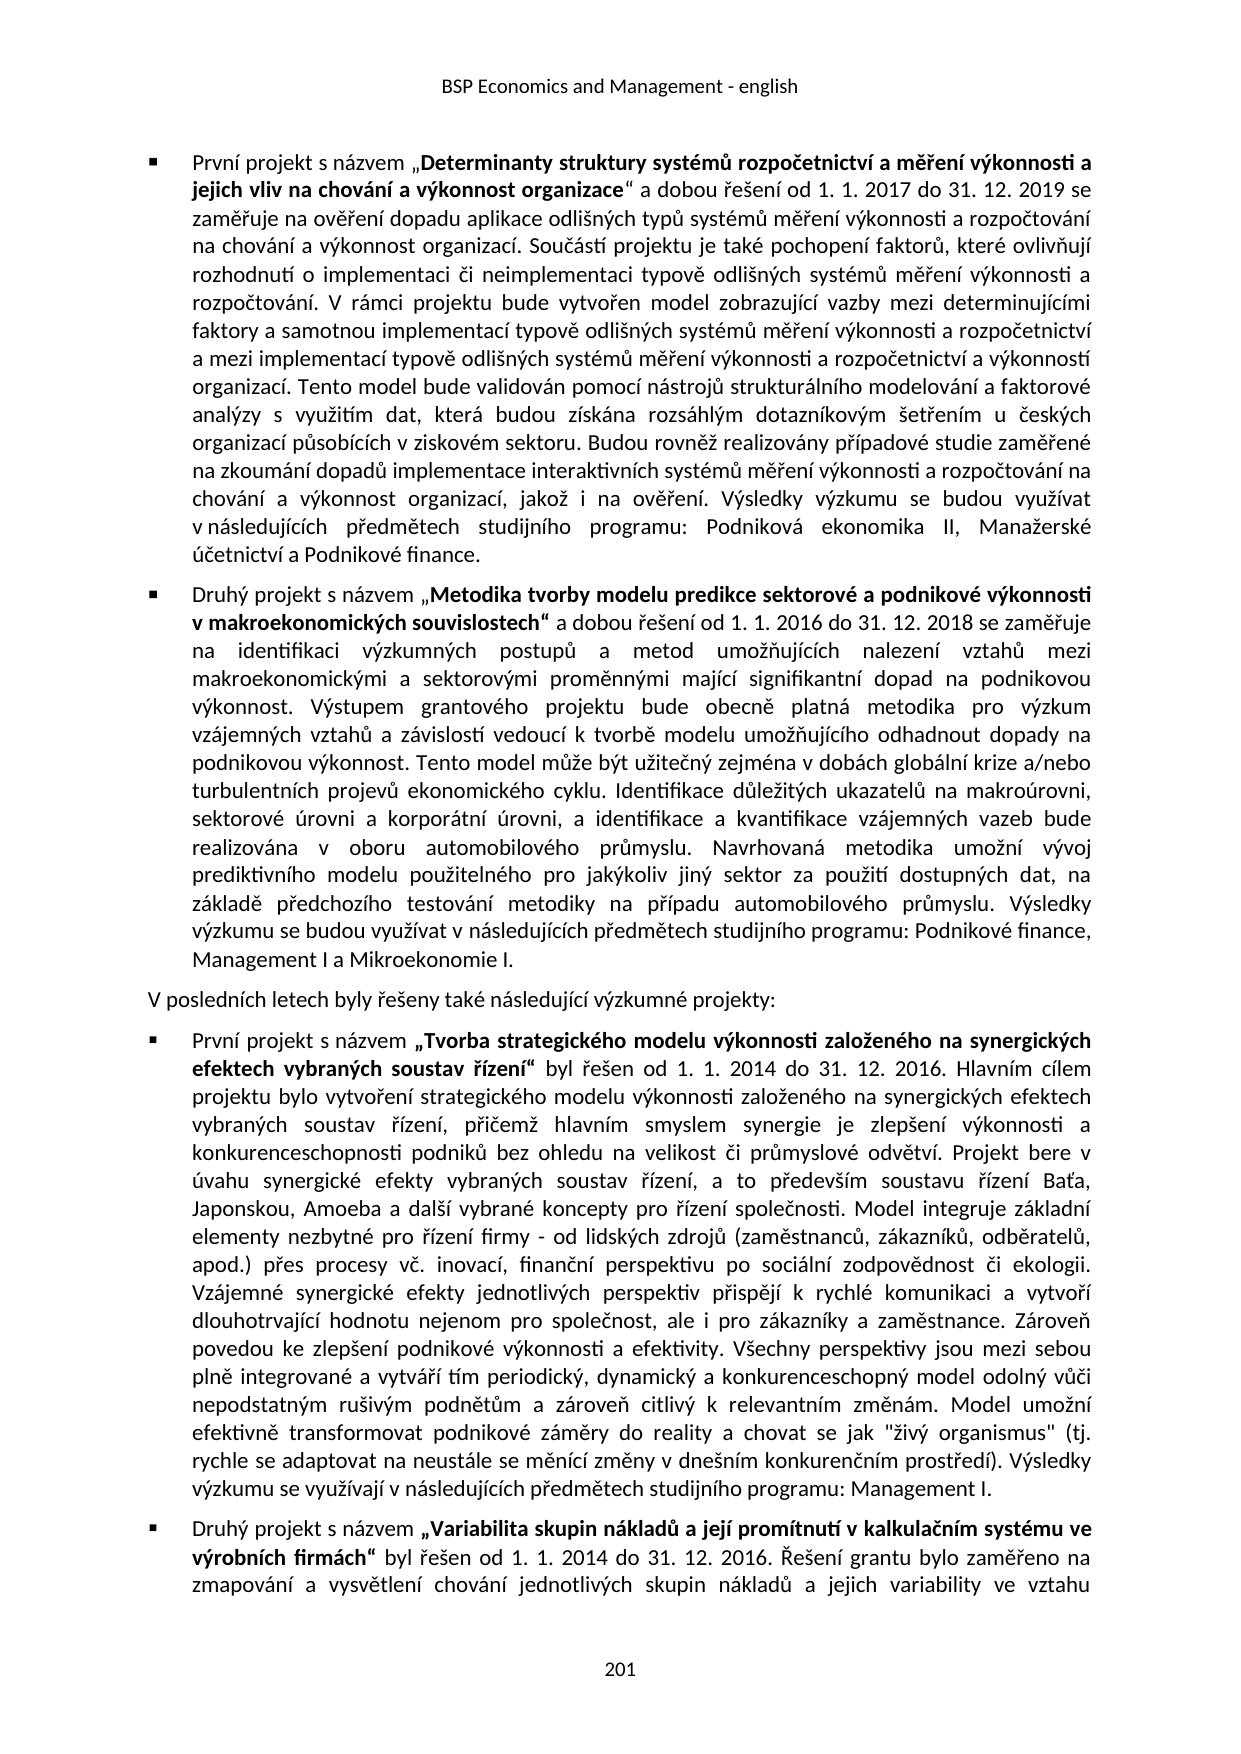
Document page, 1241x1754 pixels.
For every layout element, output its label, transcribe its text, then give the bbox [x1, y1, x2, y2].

text V posledních letech byly řešeny také následující výzkumné projekty: [148, 985, 1093, 1013]
list První projekt s názvem „Tvorba strategického modelu výkonnosti založeného na synergických efektech vybraných soustav řízení“ byl řešen od 1. 1. 2014 do 31. 12. 2016. Hlavním cílem projektu bylo vytvoření strategického modelu výkonnosti založeného na synergických efektech vybraných soustav řízení, přičemž hlavním smyslem synergie je zlepšení výkonnosti a konkurenceschopnosti podniků bez ohledu na velikost či průmyslové odvětví. Projekt bere v úvahu synergické efekty vybraných soustav řízení, a to především soustavu řízení Baťa, Japonskou, Amoeba a další vybrané koncepty pro řízení společnosti. Model integruje základní elementy nezbytné pro řízení firmy - od lidských zdrojů (zaměstnanců, zákazníků, odběratelů, apod.) přes procesy vč. inovací, finanční perspektivu po sociální zodpovědnost či ekologii. Vzájemné synergické efekty jednotlivých perspektiv přispějí k rychlé komunikaci a vytvoří dlouhotrvající hodnotu nejenom pro společnost, ale i pro zákazníky a zaměstnance. Zároveň povedou ke zlepšení podnikové výkonnosti a efektivity. Všechny perspektivy jsou mezi sebou plně integrované a vytváří tím periodický, dynamický a konkurenceschopný model odolný vůči nepodstatným rušivým podnětům a zároveň citlivý k relevantním změnám. Model umožní efektivně transformovat podnikové záměry do reality a chovat se jak "živý organismus" (tj. rychle se adaptovat na neustále se měnící změny v dnešním konkurenčním prostředí). Výsledky výzkumu se využívají v následujících předmětech studijního programu: Management I. [148, 1026, 1093, 1502]
list První projekt s názvem „Determinanty struktury systémů rozpočetnictví a měření výkonnosti a jejich vliv na chování a výkonnost organizace“ a dobou řešení od 1. 1. 2017 do 31. 12. 2019 se zaměřuje na ověření dopadu aplikace odlišných typů systémů měření výkonnosti a rozpočtování na chování a výkonnost organizací. Součástí projektu je také pochopení faktorů, které ovlivňují rozhodnutí o implementaci či neimplementaci typově odlišných systémů měření výkonnosti a rozpočtování. V rámci projektu bude vytvořen model zobrazující vazby mezi determinujícími faktory a samotnou implementací typově odlišných systémů měření výkonnosti a rozpočetnictví a mezi implementací typově odlišných systémů měření výkonnosti a rozpočetnictví a výkonností organizací. Tento model bude validován pomocí nástrojů strukturálního modelování a faktorové analýzy s využitím dat, která budou získána rozsáhlým dotazníkovým šetřením u českých organizací působících v ziskovém sektoru. Budou rovněž realizovány případové studie zaměřené na zkoumání dopadů implementace interaktivních systémů měření výkonnosti a rozpočtování na chování a výkonnost organizací, jakož i na ověření. Výsledky výzkumu se budou využívat v následujících předmětech studijního programu: Podniková ekonomika II, Manažerské účetnictví a Podnikové finance. [148, 148, 1093, 568]
list Druhý projekt s názvem „Metodika tvorby modelu predikce sektorové a podnikové výkonnosti v makroekonomických souvislostech“ a dobou řešení od 1. 1. 2016 do 31. 12. 2018 se zaměřuje na identifikaci výzkumných postupů a metod umožňujících nalezení vztahů mezi makroekonomickými a sektorovými proměnnými mající signifikantní dopad na podnikovou výkonnost. Výstupem grantového projektu bude obecně platná metodika pro výzkum vzájemných vztahů a závislostí vedoucí k tvorbě modelu umožňujícího odhadnout dopady na podnikovou výkonnost. Tento model může být užitečný zejména v dobách globální krize a/nebo turbulentních projevů ekonomického cyklu. Identifikace důležitých ukazatelů na makroúrovni, sektorové úrovni a korporátní úrovni, a identifikace a kvantifikace vzájemných vazeb bude realizována v oboru automobilového průmyslu. Navrhovaná metodika umožní vývoj prediktivního modelu použitelného pro jakýkoliv jiný sektor za použití dostupných dat, na základě předchozího testování metodiky na případu automobilového průmyslu. Výsledky výzkumu se budou využívat v následujících předmětech studijního programu: Podnikové finance, Management I a Mikroekonomie I. [148, 580, 1093, 973]
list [148, 1514, 1093, 1599]
